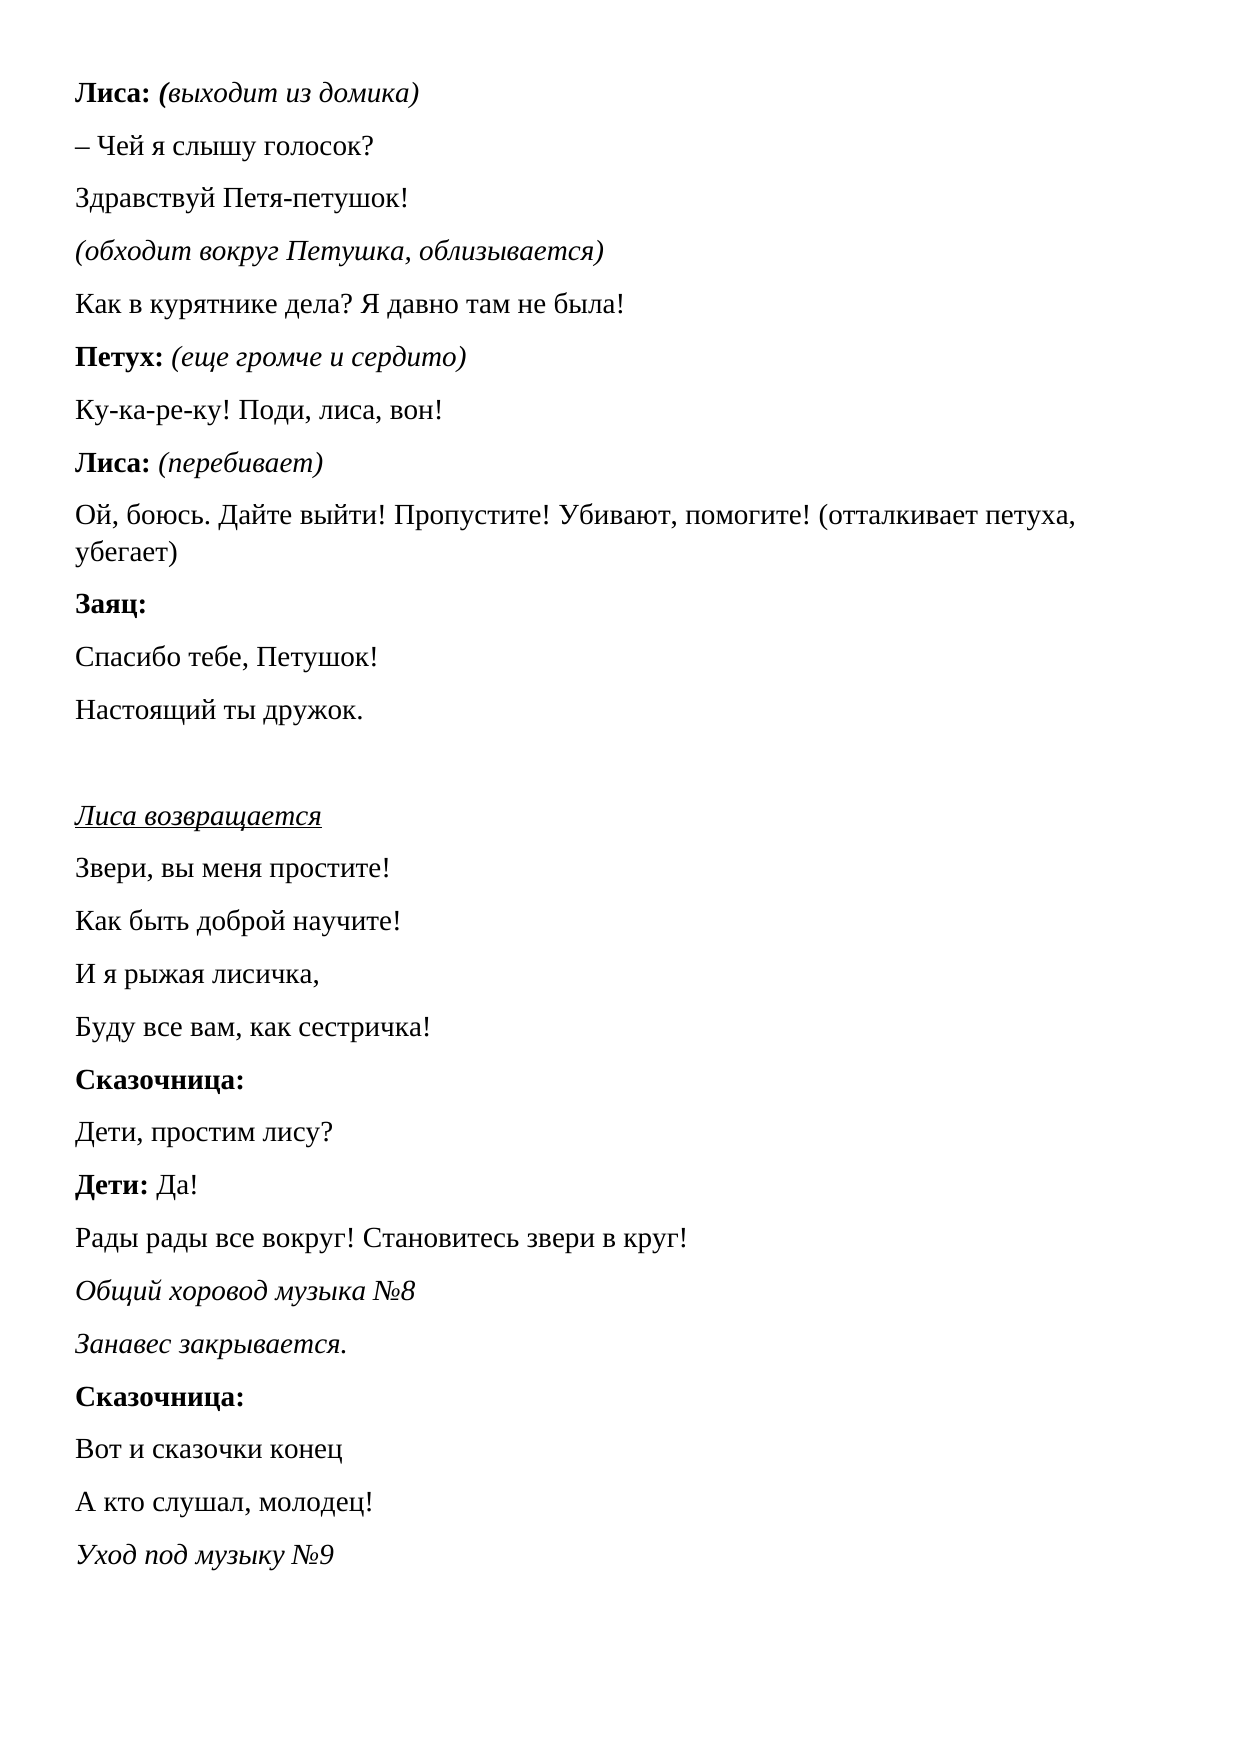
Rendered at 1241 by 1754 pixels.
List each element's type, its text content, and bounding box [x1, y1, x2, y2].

text (обходит вокруг Петушка, облизывается) [75, 233, 1165, 267]
text Лиса возвращается [75, 798, 1165, 831]
text Буду все вам, как сестричка! [75, 1009, 1165, 1042]
text Лиса: (выходит из домика) [75, 75, 1165, 108]
text Сказочница: [75, 1379, 1165, 1412]
text Ой, боюсь. Дайте выйти! Пропустите! Убивают, помогите! (отталкивает петуха, убегает) [75, 497, 1165, 567]
text Звери, вы меня простите! [75, 851, 1165, 884]
text Лиса: (перебивает) [75, 445, 1165, 478]
text Сказочница: [75, 1062, 1165, 1095]
text Уход под музыку №9 [75, 1537, 1165, 1571]
text Как быть доброй научите! [75, 903, 1165, 937]
text Вот и сказочки конец [75, 1431, 1165, 1465]
text А кто слушал, молодец! [75, 1484, 1165, 1518]
text Дети: Да! [75, 1167, 1165, 1201]
text Дети, простим лису? [75, 1114, 1165, 1148]
text Общий хоровод музыка №8 [75, 1273, 1165, 1307]
text Ку-ка-ре-ку! Поди, лиса, вон! [75, 392, 1165, 425]
text Настоящий ты дружок. [75, 692, 1165, 726]
text Как в курятнике дела? Я давно там не была! [75, 286, 1165, 320]
text Рады рады все вокруг! Становитесь звери в круг! [75, 1220, 1165, 1254]
text Заяц: [75, 586, 1165, 620]
text Петух: (еще громче и сердито) [75, 339, 1165, 373]
text Спасибо тебе, Петушок! [75, 639, 1165, 673]
text Здравствуй Петя-петушок! [75, 181, 1165, 214]
text Занавес закрывается. [75, 1326, 1165, 1359]
text – Чей я слышу голосок? [75, 128, 1165, 161]
text И я рыжая лисичка, [75, 956, 1165, 990]
